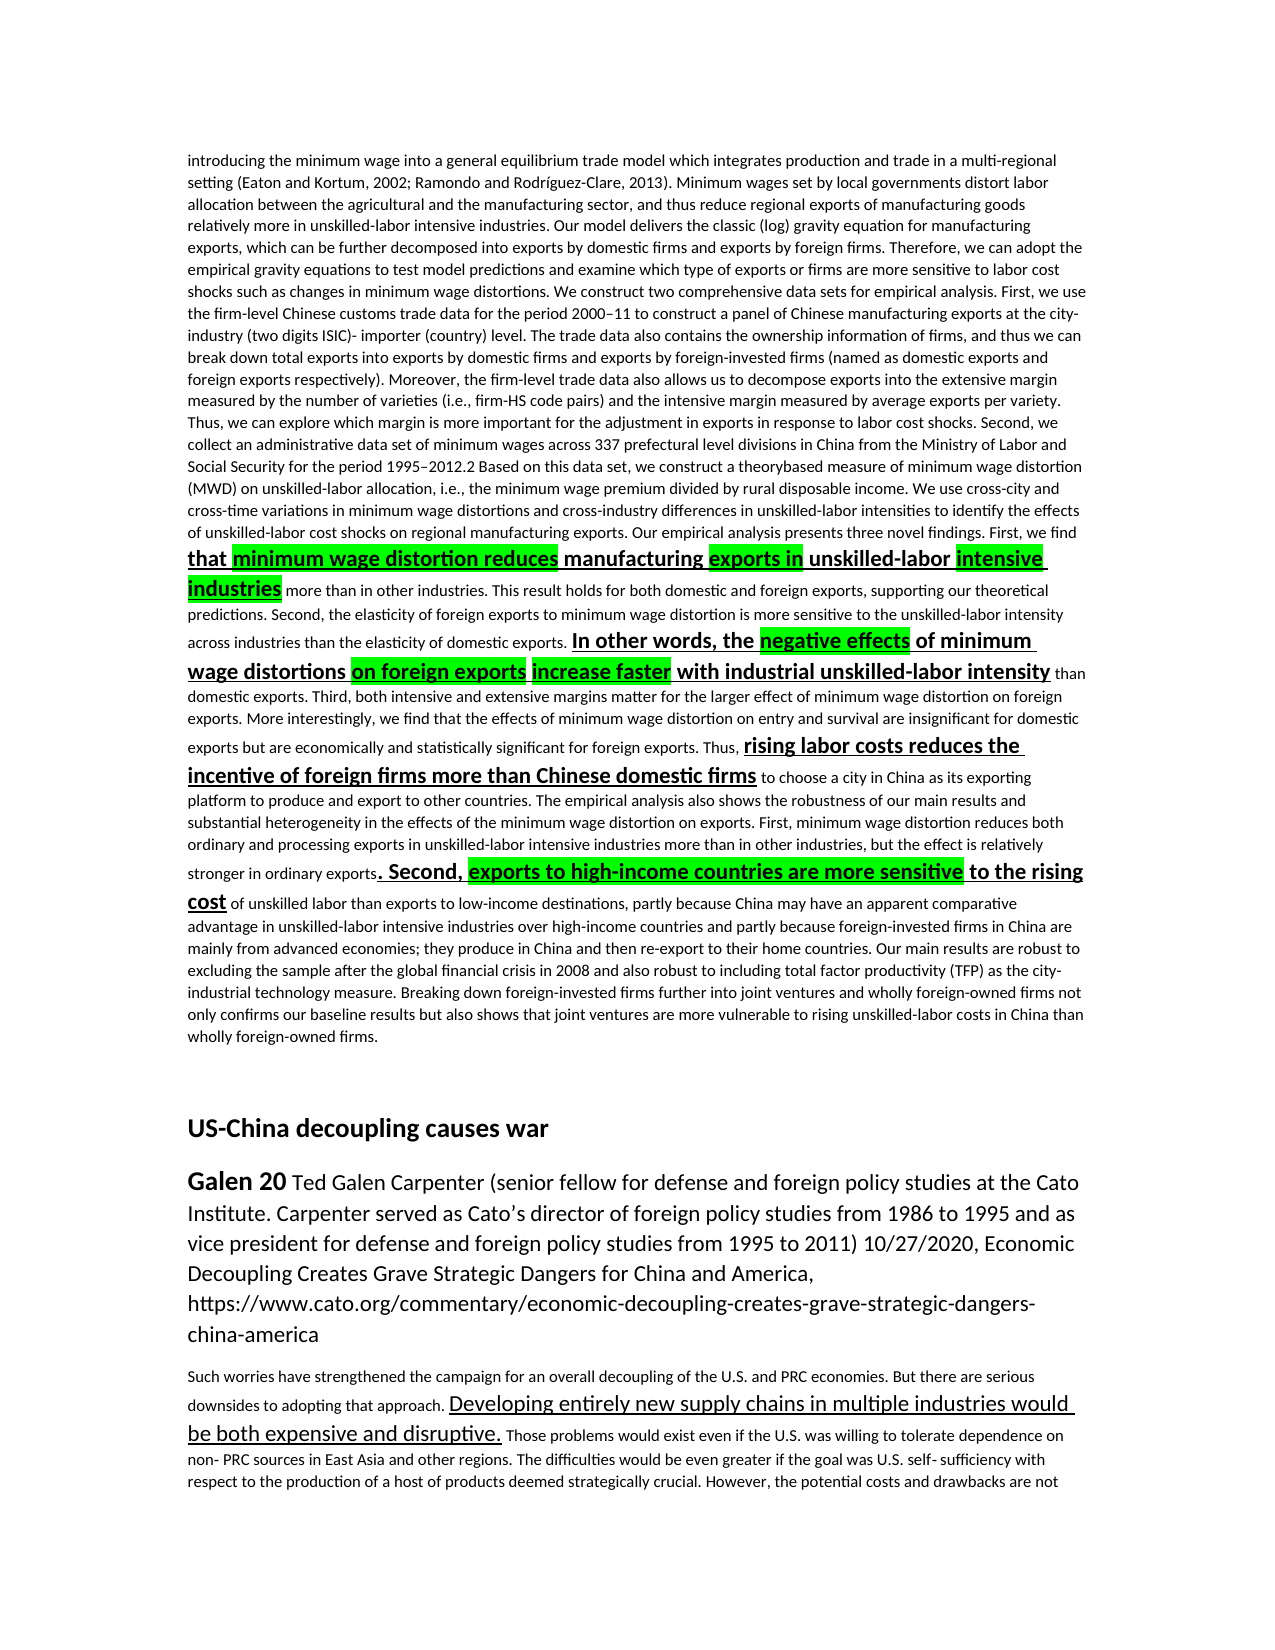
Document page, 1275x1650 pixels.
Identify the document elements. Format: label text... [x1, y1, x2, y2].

text Galen 20 Ted Galen Carpenter (senior fellow for defense and foreign policy studies at the Cato Institute. Carpenter served as Cato’s director of foreign policy studies from 1986 to 1995 and as vice president for defense and foreign policy studies from 1995 to 2011) 10/27/2020, Economic Decoupling Creates Grave Strategic Dangers for China and America, https://www.cato.org/commentary/economic-decoupling-creates-grave-strategic-dangers-china-america [187, 1164, 1087, 1348]
subtitle US-China decoupling causes war [187, 1111, 1087, 1144]
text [187, 150, 1087, 1046]
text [187, 1367, 1087, 1491]
